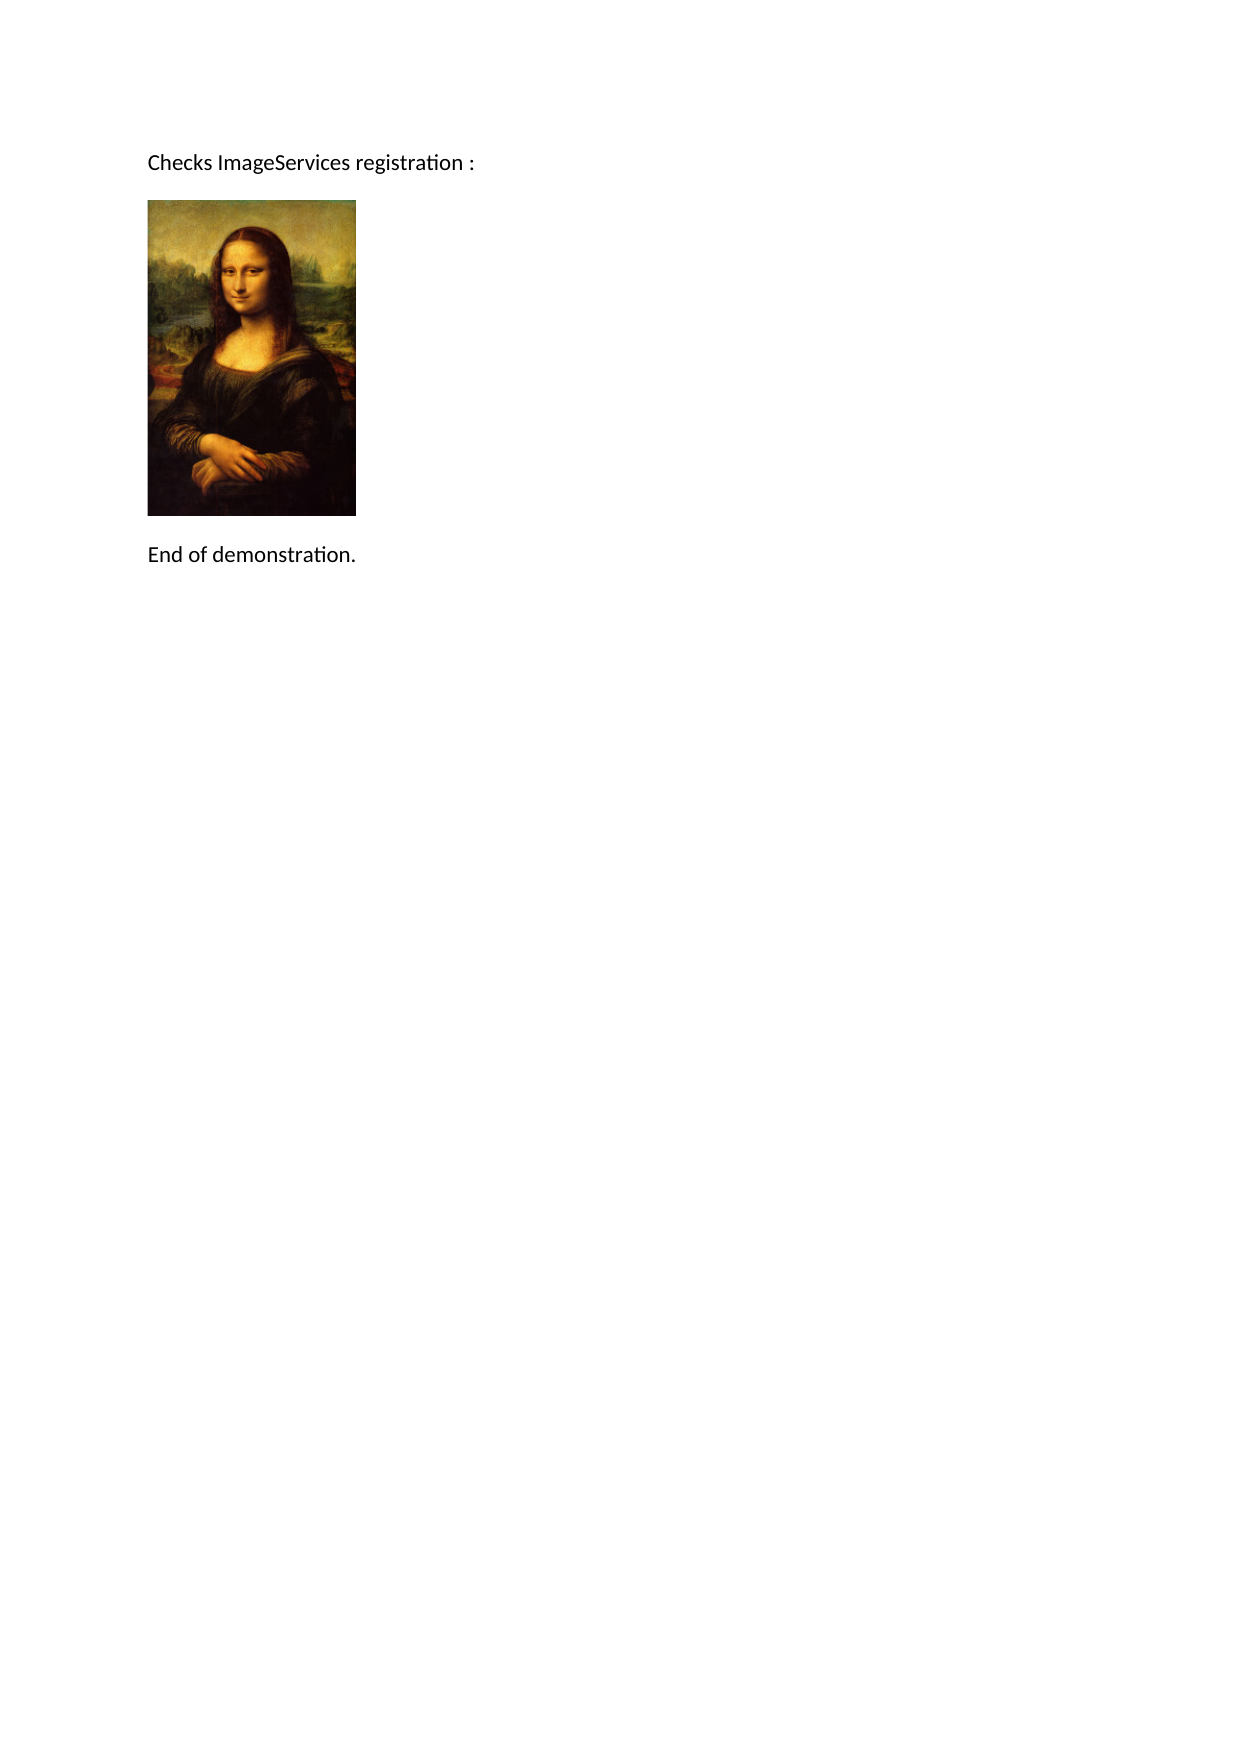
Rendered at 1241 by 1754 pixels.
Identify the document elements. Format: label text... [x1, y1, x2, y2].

picture [147, 200, 356, 516]
text End of demonstration. [148, 540, 1093, 568]
text Checks ImageServices registration : [148, 148, 1093, 176]
